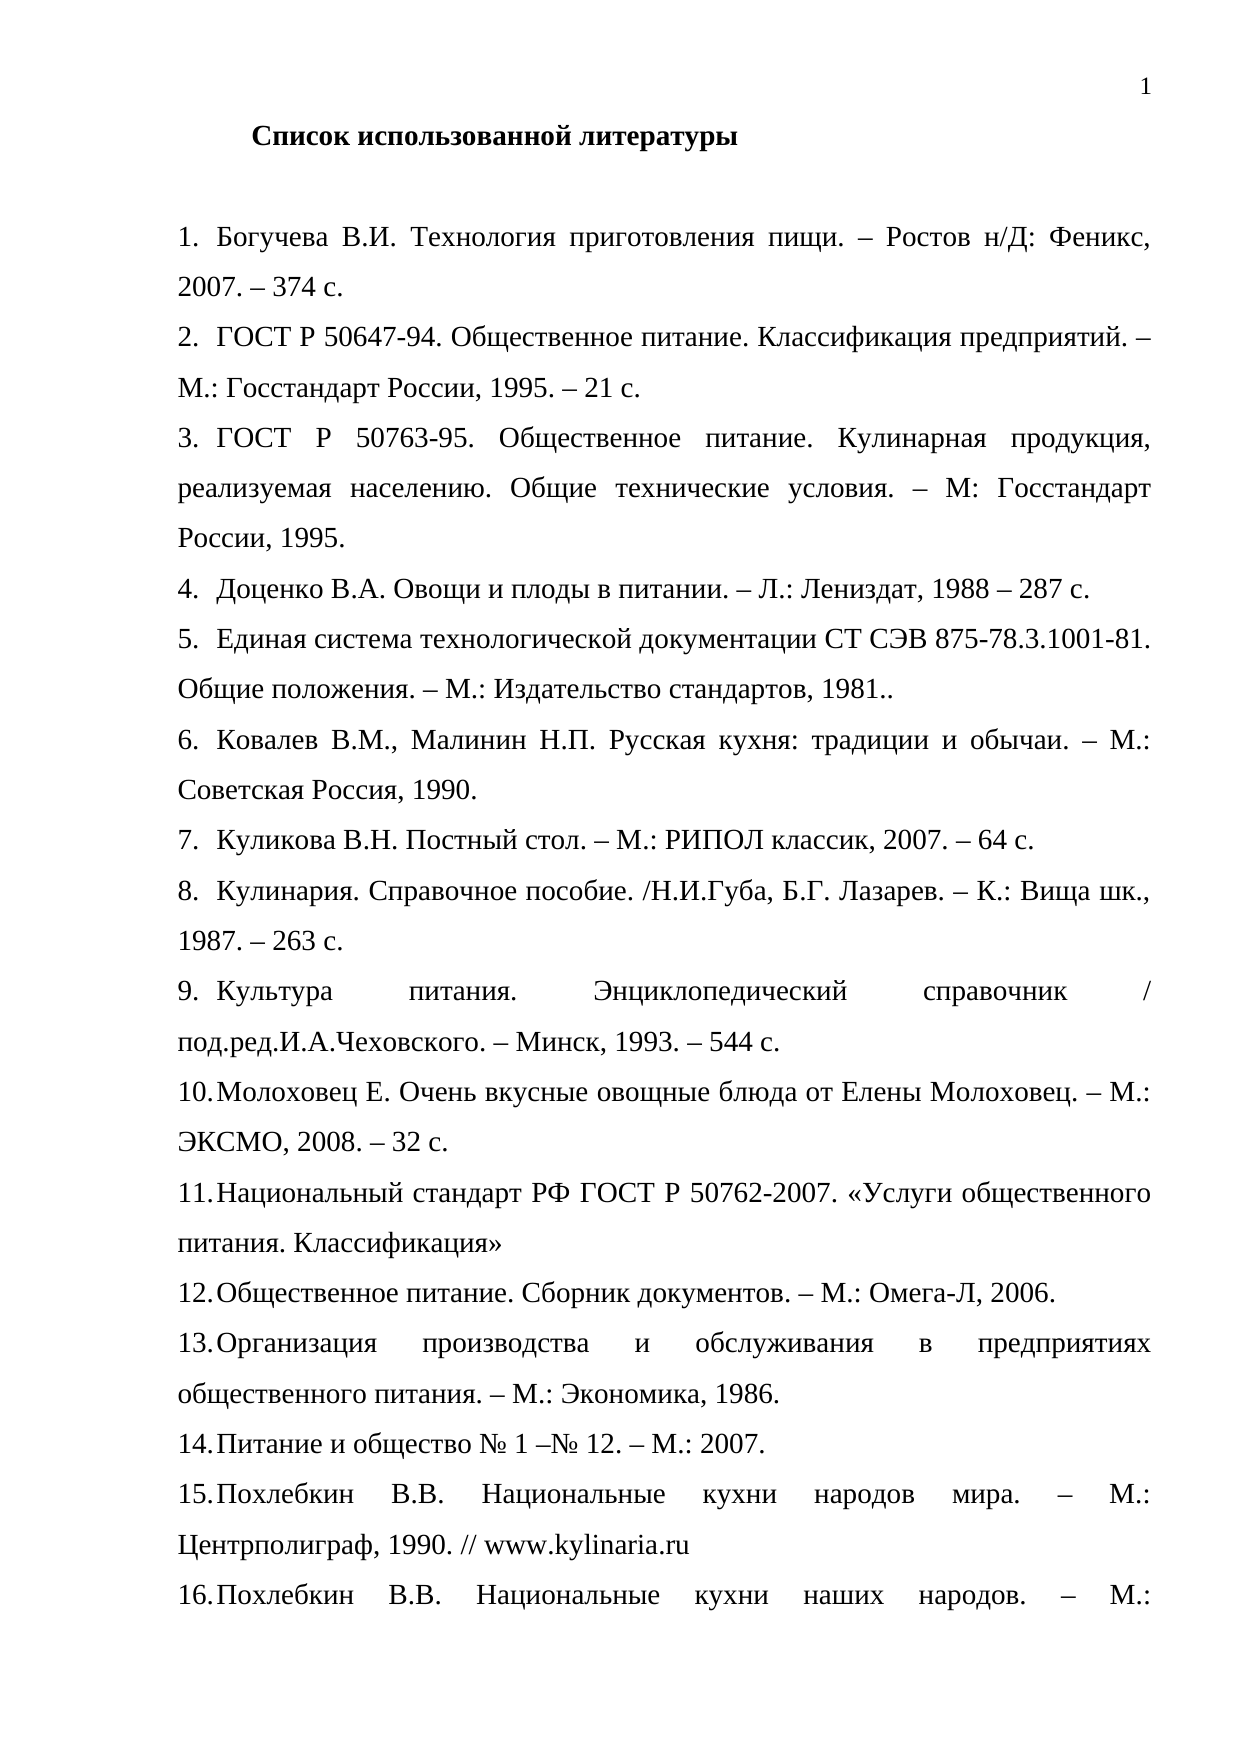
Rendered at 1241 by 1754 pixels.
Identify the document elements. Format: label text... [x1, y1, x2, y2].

list Культура питания. Энциклопедический справочник / под.ред.И.А.Чеховского. – Минск, 1993. – 544 с. [177, 973, 1152, 1057]
list ГОСТ Р 50647-94. Общественное питание. Классификация предприятий. – М.: Госстандарт России, 1995. – 21 с. [177, 319, 1152, 403]
subtitle Список использованной литературы [177, 118, 1152, 152]
list Общественное питание. Сборник документов. – М.: Омега-Л, 2006. [177, 1275, 1152, 1309]
list Питание и общество № 1 –№ 12. – М.: 2007. [177, 1426, 1152, 1460]
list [177, 1577, 1152, 1611]
list Молоховец Е. Очень вкусные овощные блюда от Елены Молоховец. – М.: ЭКСМО, 2008. – 32 с. [177, 1074, 1152, 1158]
list Доценко В.А. Овощи и плоды в питании. – Л.: Лениздат, 1988 – 287 с. [177, 571, 1152, 604]
list Ковалев В.М., Малинин Н.П. Русская кухня: традиции и обычаи. – М.: Советская Россия, 1990. [177, 722, 1152, 806]
list Единая система технологической документации СТ СЭВ 875-78.3.1001-81. Общие положения. – М.: Издательство стандартов, 1981.. [177, 621, 1152, 705]
list Похлебкин В.В. Национальные кухни народов мира. – М.: Центрполиграф, 1990. // www.kylinaria.ru [177, 1477, 1152, 1560]
list ГОСТ Р 50763-95. Общественное питание. Кулинарная продукция, реализуемая населению. Общие технические условия. – М: Госстандарт России, 1995. [177, 420, 1152, 554]
list Кулинария. Справочное пособие. /Н.И.Губа, Б.Г. Лазарев. – К.: Вища шк., 1987. – 263 с. [177, 873, 1152, 957]
list Национальный стандарт РФ ГОСТ Р 50762-2007. «Услуги общественного питания. Классификация» [177, 1175, 1152, 1258]
list Богучева В.И. Технология приготовления пищи. – Ростов н/Д: Феникс, 2007. – 374 с. [177, 219, 1152, 303]
list Куликова В.Н. Постный стол. – М.: РИПОЛ классик, 2007. – 64 с. [177, 822, 1152, 856]
list Организация производства и обслуживания в предприятиях общественного питания. – М.: Экономика, 1986. [177, 1326, 1152, 1409]
